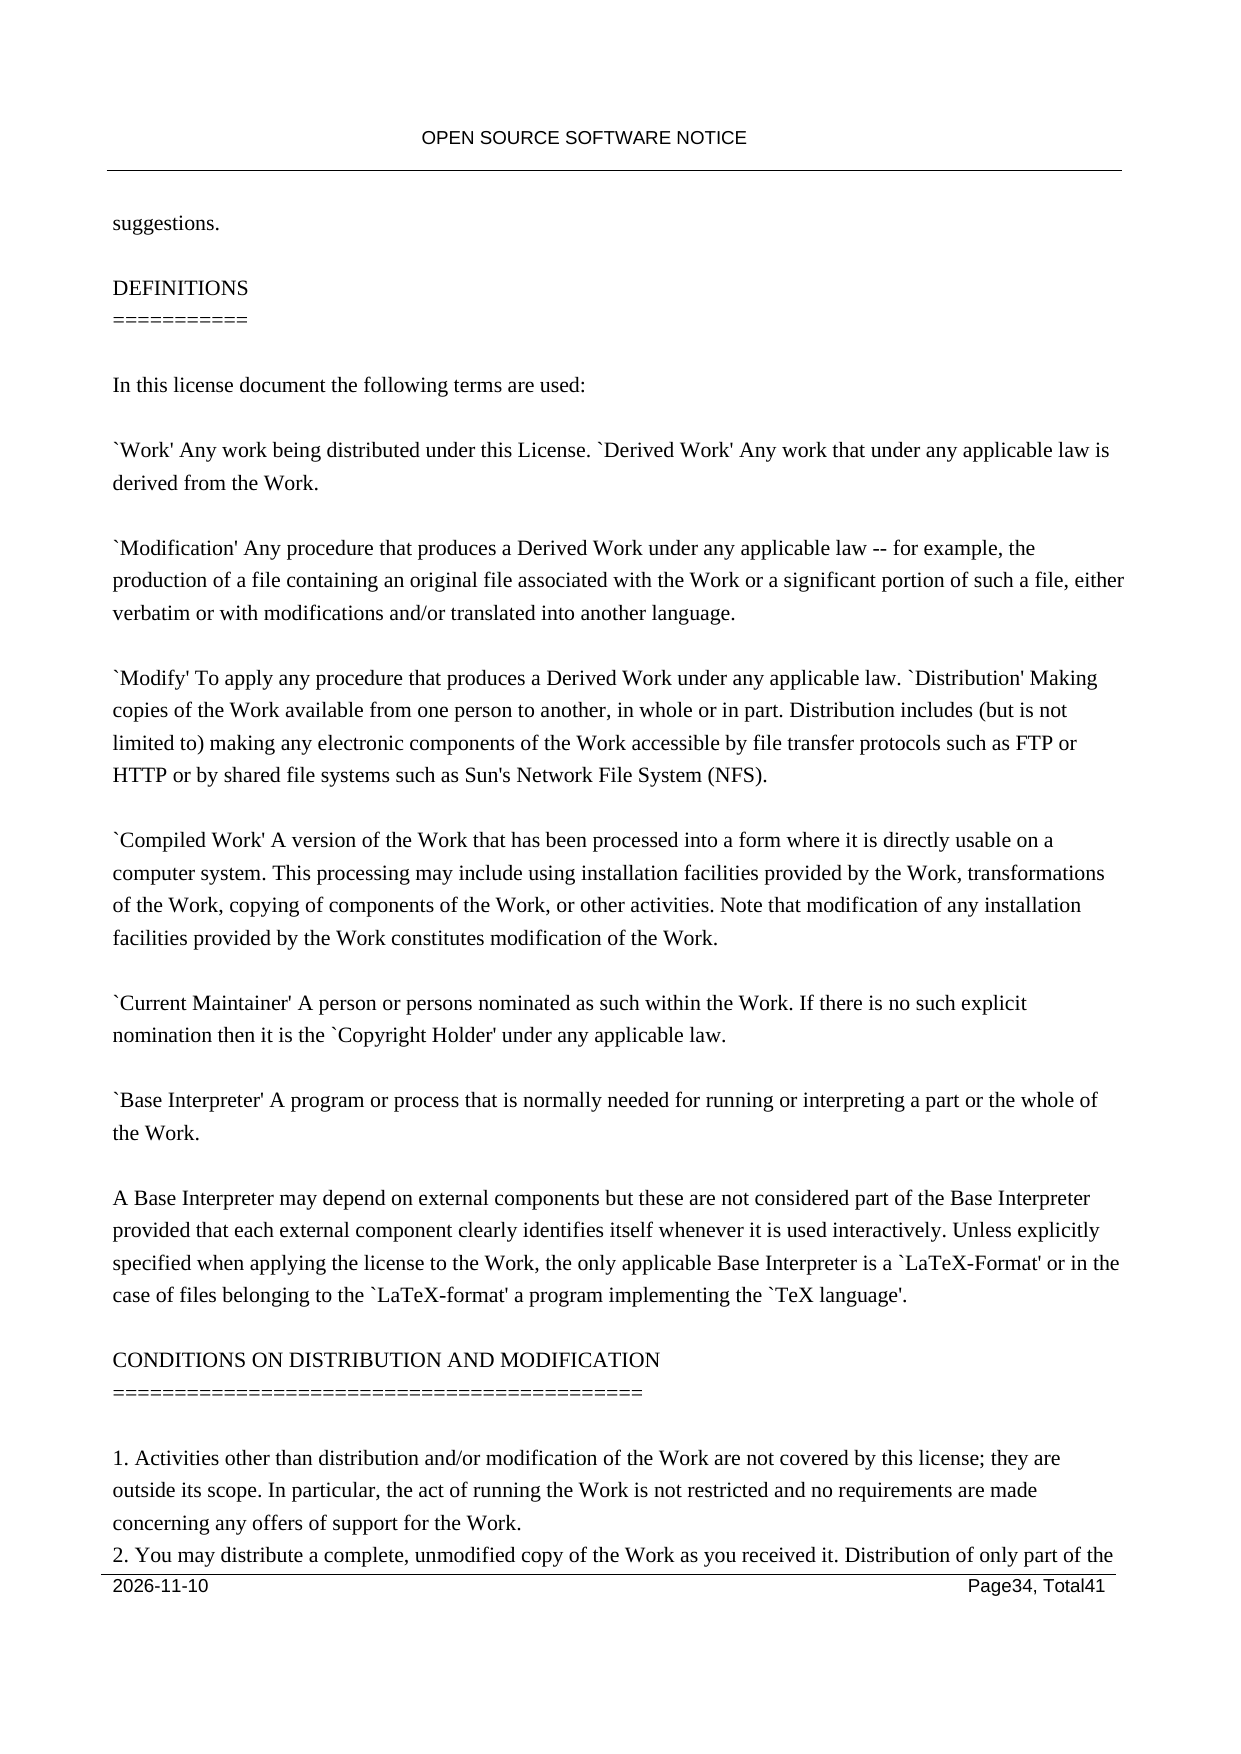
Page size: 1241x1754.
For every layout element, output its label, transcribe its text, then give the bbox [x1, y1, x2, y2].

text A Base Interpreter may depend on external components but these are not considered part of the Base Interpreter provided that each external component clearly identifies itself whenever it is used interactively. Unless explicitly specified when applying the license to the Work, the only applicable Base Interpreter is a `LaTeX-Format' or in the case of files belonging to the `LaTeX-format' a program implementing the `TeX language'. [112, 1181, 1128, 1311]
text `Modify' To apply any procedure that produces a Derived Work under any applicable law. `Distribution' Making copies of the Work available from one person to another, in whole or in part. Distribution includes (but is not limited to) making any electronic components of the Work accessible by file transfer protocols such as FTP or HTTP or by shared file systems such as Sun's Network File System (NFS). [112, 661, 1128, 791]
text `Compiled Work' A version of the Work that has been processed into a form where it is directly usable on a computer system. This processing may include using installation facilities provided by the Work, transformations of the Work, copying of components of the Work, or other activities. Note that modification of any installation facilities provided by the Work constitutes modification of the Work. [112, 824, 1128, 954]
text 1. Activities other than distribution and/or modification of the Work are not covered by this license; they are outside its scope. In particular, the act of running the Work is not restricted and no requirements are made concerning any offers of support for the Work. [112, 1441, 1128, 1539]
text `Current Maintainer' A person or persons nominated as such within the Work. If there is no such explicit nomination then it is the `Copyright Holder' under any applicable law. [112, 986, 1128, 1051]
text =========== [112, 304, 1128, 336]
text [112, 206, 1128, 239]
text DEFINITIONS [112, 271, 1128, 304]
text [112, 1539, 1128, 1571]
text In this license document the following terms are used: [112, 369, 1128, 401]
text `Modification' Any procedure that produces a Derived Work under any applicable law -- for example, the production of a file containing an original file associated with the Work or a significant portion of such a file, either verbatim or with modifications and/or translated into another language. [112, 531, 1128, 629]
text CONDITIONS ON DISTRIBUTION AND MODIFICATION [112, 1344, 1128, 1376]
text =========================================== [112, 1376, 1128, 1409]
text `Work' Any work being distributed under this License. `Derived Work' Any work that under any applicable law is derived from the Work. [112, 434, 1128, 499]
text `Base Interpreter' A program or process that is normally needed for running or interpreting a part or the whole of the Work. [112, 1084, 1128, 1149]
